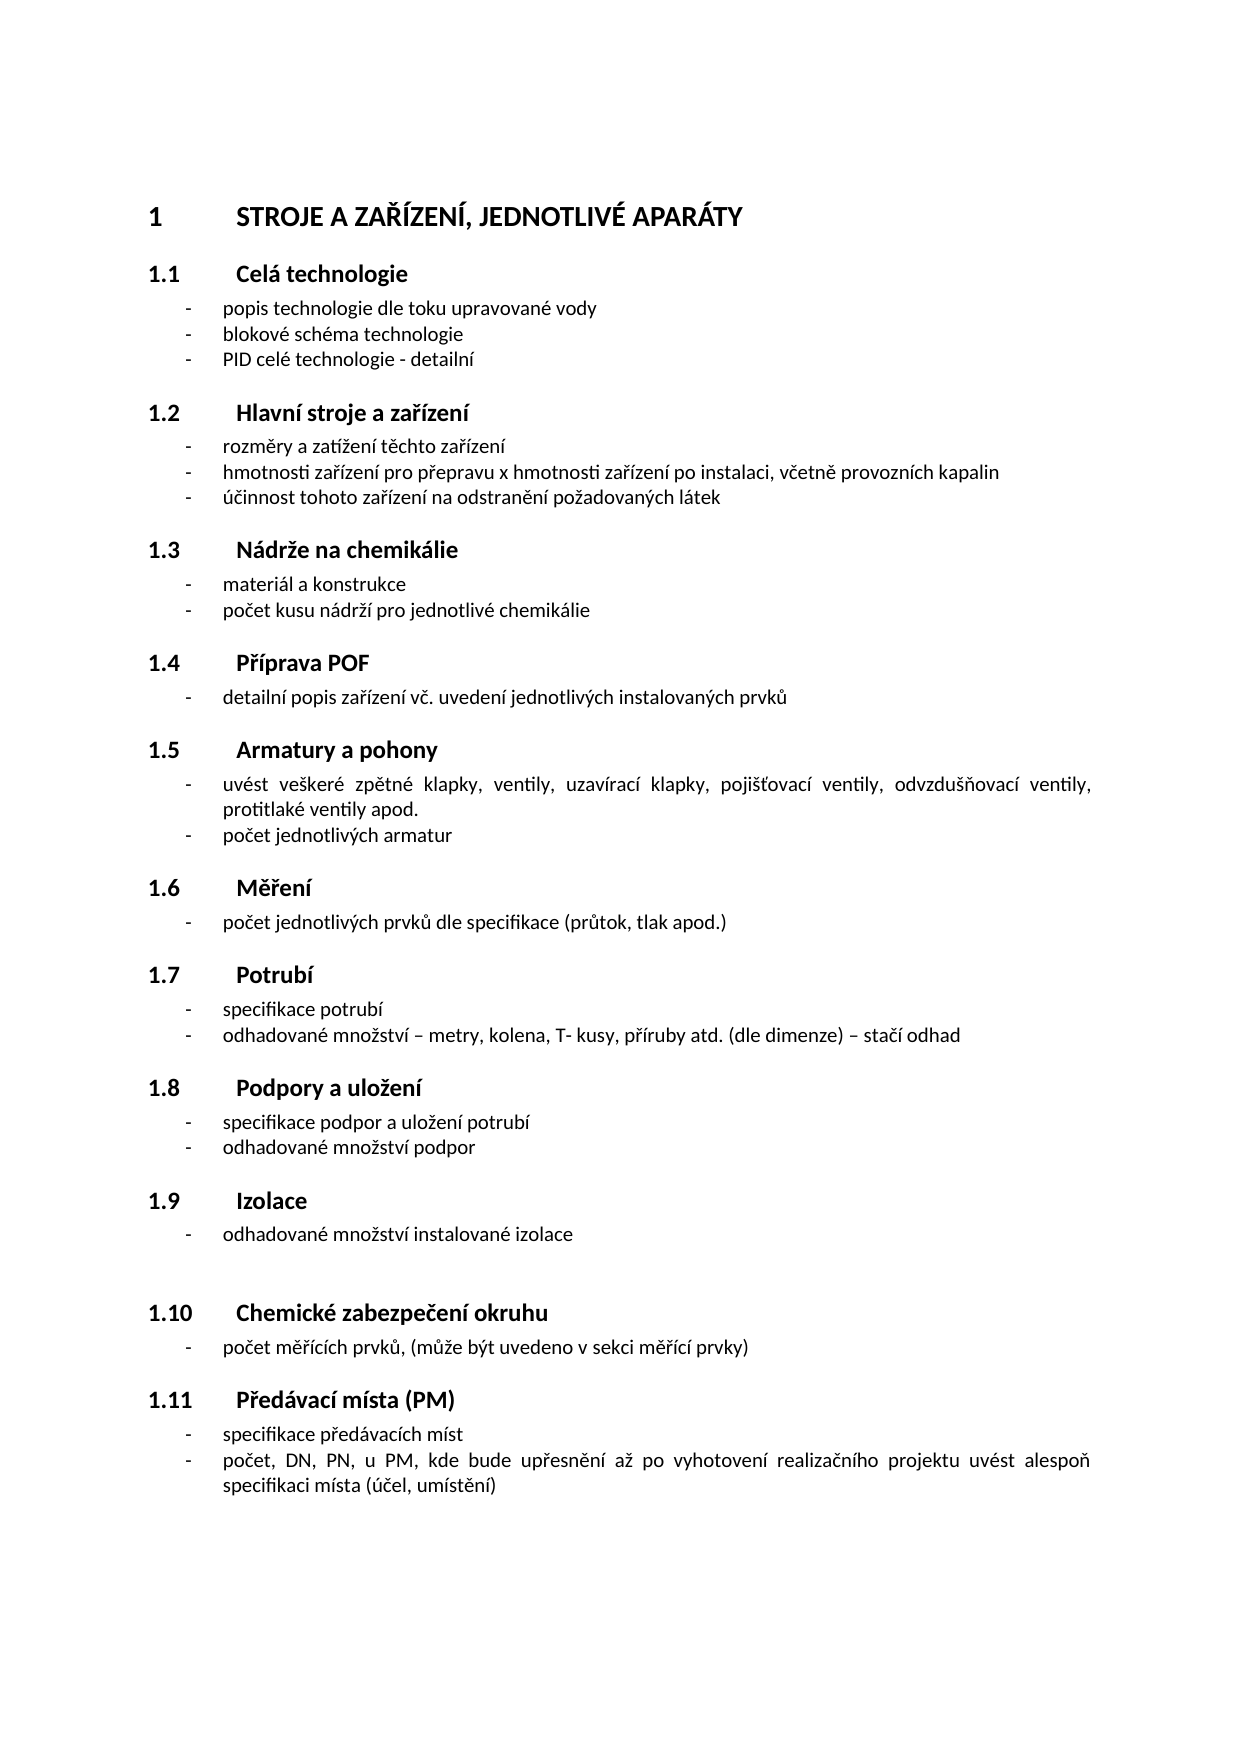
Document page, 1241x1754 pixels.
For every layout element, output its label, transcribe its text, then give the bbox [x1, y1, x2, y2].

list popis technologie dle toku upravované vody [185, 295, 1093, 321]
subtitle Armatury a pohony [148, 734, 1093, 765]
subtitle Podpory a uložení [148, 1072, 1093, 1103]
list počet kusu nádrží pro jednotlivé chemikálie [185, 597, 1093, 622]
list počet jednotlivých armatur [185, 822, 1093, 847]
list počet jednotlivých prvků dle specifikace (průtok, tlak apod.) [185, 909, 1093, 935]
list odhadované množství – metry, kolena, T- kusy, příruby atd. (dle dimenze) – stačí odhad [185, 1022, 1093, 1047]
list počet měřících prvků, (může být uvedeno v sekci měřící prvky) [185, 1334, 1093, 1360]
subtitle Předávací místa (PM) [148, 1385, 1093, 1415]
subtitle Chemické zabezpečení okruhu [148, 1297, 1093, 1328]
list uvést veškeré zpětné klapky, ventily, uzavírací klapky, pojišťovací ventily, odvzdušňovací ventily, protitlaké ventily apod. [185, 771, 1093, 822]
list materiál a konstrukce [185, 571, 1093, 597]
list účinnost tohoto zařízení na odstranění požadovaných látek [185, 484, 1093, 510]
subtitle Izolace [148, 1185, 1093, 1215]
list odhadované množství podpor [185, 1134, 1093, 1160]
subtitle Stroje a zařízení, jednotlivé aparáty [148, 198, 1093, 234]
list detailní popis zařízení vč. uvedení jednotlivých instalovaných prvků [185, 684, 1093, 709]
list počet, DN, PN, u PM, kde bude upřesnění až po vyhotovení realizačního projektu uvést alespoň specifikaci místa (účel, umístění) [185, 1447, 1093, 1498]
subtitle Potrubí [148, 960, 1093, 990]
subtitle Hlavní stroje a zařízení [148, 397, 1093, 427]
subtitle Měření [148, 872, 1093, 903]
subtitle Nádrže na chemikálie [148, 535, 1093, 565]
list odhadované množství instalované izolace [185, 1222, 1093, 1247]
list PID celé technologie - detailní [185, 346, 1093, 372]
list blokové schéma technologie [185, 321, 1093, 346]
list hmotnosti zařízení pro přepravu x hmotnosti zařízení po instalaci, včetně provozních kapalin [185, 459, 1093, 484]
list specifikace podpor a uložení potrubí [185, 1109, 1093, 1134]
list specifikace potrubí [185, 996, 1093, 1022]
list specifikace předávacích míst [185, 1421, 1093, 1447]
list rozměry a zatížení těchto zařízení [185, 433, 1093, 459]
subtitle Celá technologie [148, 259, 1093, 289]
subtitle Příprava POF [148, 647, 1093, 678]
